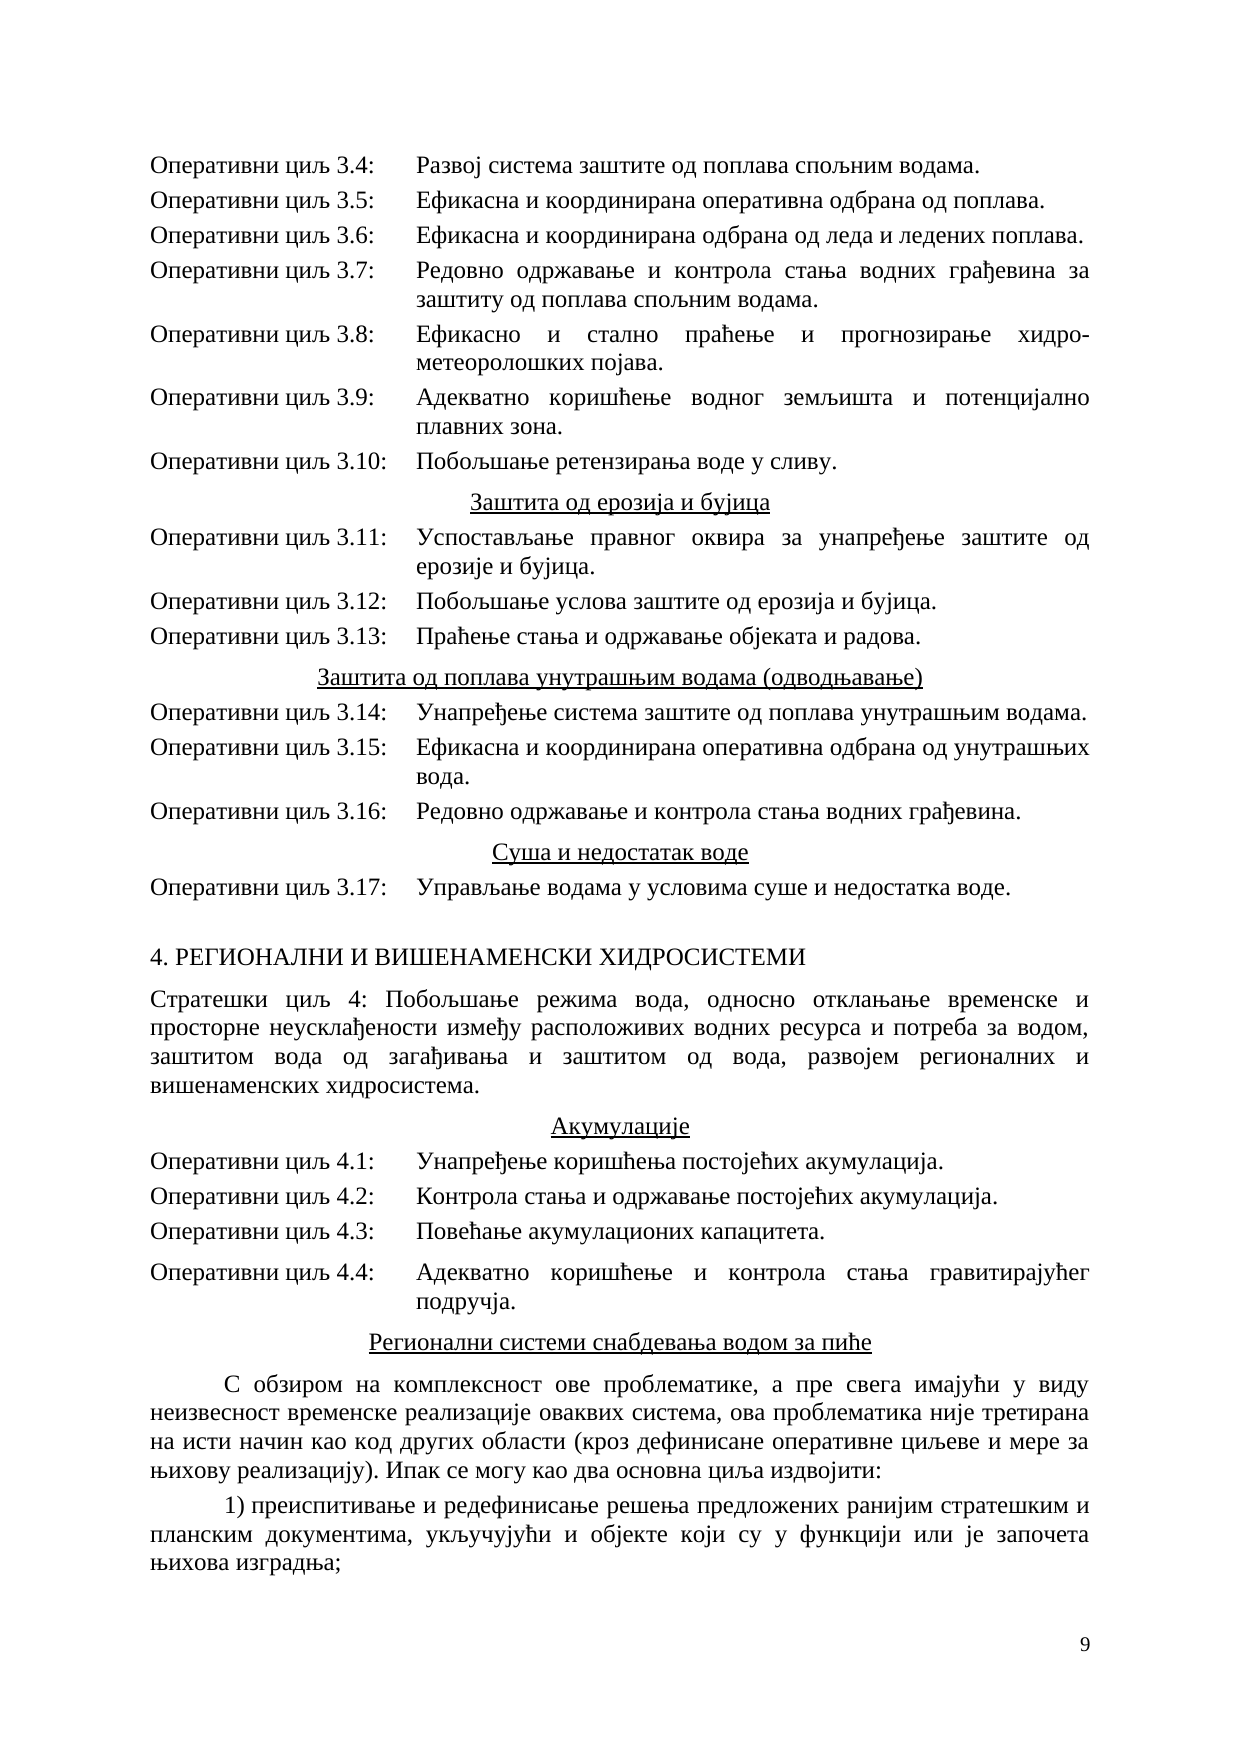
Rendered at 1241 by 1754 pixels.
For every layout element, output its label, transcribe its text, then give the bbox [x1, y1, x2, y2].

text Заштита од ерозија и бујица [150, 487, 1090, 516]
text Заштита од поплава унутрашњим водама (одводњавање) [150, 662, 1090, 691]
text Оперативни циљ 3.11: Успостављање правног оквира за унапређење заштите од ерозије и бујица. [150, 522, 1090, 580]
text Оперативни циљ 4.3: Повећање акумулационих капацитета. [150, 1216, 1090, 1245]
text Оперативни циљ 3.15: Ефикасна и координирана оперативна одбрана од унутрашњих вода. [150, 732, 1090, 790]
text Оперативни циљ 3.16: Редовно одржавање и контрола стања водних грађевина. [150, 796, 1090, 825]
text Оперативни циљ 3.17: Управљање водама у условима суше и недостатка воде. [150, 872, 1090, 901]
text Оперативни циљ 3.5: Ефикасна и координирана оперативна одбрана од поплава. [150, 185, 1090, 214]
text Регионални системи снабдевања водом за пиће [150, 1327, 1090, 1356]
text Суша и недостатак воде [150, 837, 1090, 866]
text Оперативни циљ 4.2: Контрола стања и одржавање постојећих акумулација. [150, 1181, 1090, 1210]
text С обзиром на комплексност ове проблематике, а пре свега имајући у виду неизвесност временске реализације оваквих система, ова проблематика није третирана на исти начин као код других области (кроз дефинисане оперативне циљеве и мере за њихову реализацију). Ипак се могу као два основна циља издвојити: [150, 1369, 1090, 1484]
text Оперативни циљ 4.4: Адекватно коришћење и контрола стања гравитирајућег подручја. [150, 1257, 1090, 1315]
text Оперативни циљ 4.1: Унапређење коришћења постојећих акумулација. [150, 1146, 1090, 1175]
text Оперативни циљ 3.14: Унапређење система заштите од поплава унутрашњим водама. [150, 697, 1090, 726]
text Оперативни циљ 3.9: Адекватно коришћење водног земљишта и потенцијално плавних зона. [150, 382, 1090, 440]
text Акумулације [150, 1111, 1090, 1140]
text Оперативни циљ 3.6: Ефикасна и координирана одбрана од леда и ледених поплава. [150, 220, 1090, 249]
text Оперативни циљ 3.10: Побољшање ретензирања воде у сливу. [150, 446, 1090, 475]
text 4. РЕГИОНАЛНИ И ВИШЕНАМЕНСКИ ХИДРОСИСТЕМИ [150, 942, 1090, 971]
text Стратешки циљ 4: Побољшање режима вода, односно отклањање временске и просторне неусклађености између расположивих водних ресурса и потреба за водом, заштитом вода oд загађивања и заштитом од вода, развојем регионалних и вишенаменских хидросистема. [150, 984, 1090, 1099]
text Оперативни циљ 3.4: Развој система заштите од поплава спољним водама. [150, 150, 1090, 179]
text Оперативни циљ 3.13: Праћење стања и одржавање објеката и радова. [150, 621, 1090, 650]
text Оперативни циљ 3.7: Редовно одржавање и контрола стања водних грађевина за заштиту од поплава спољним водама. [150, 255, 1090, 312]
text Оперативни циљ 3.8: Ефикасно и стално праћење и прогнозирање хидро-метеоролошких појава. [150, 319, 1090, 376]
text 1) преиспитивање и редефинисање решења предложених ранијим стратешким и планским документима, укључујући и објекте који су у функцији или је започета њихова изградња; [150, 1490, 1090, 1576]
text Оперативни циљ 3.12: Побољшање услова заштите од ерозија и бујица. [150, 586, 1090, 615]
